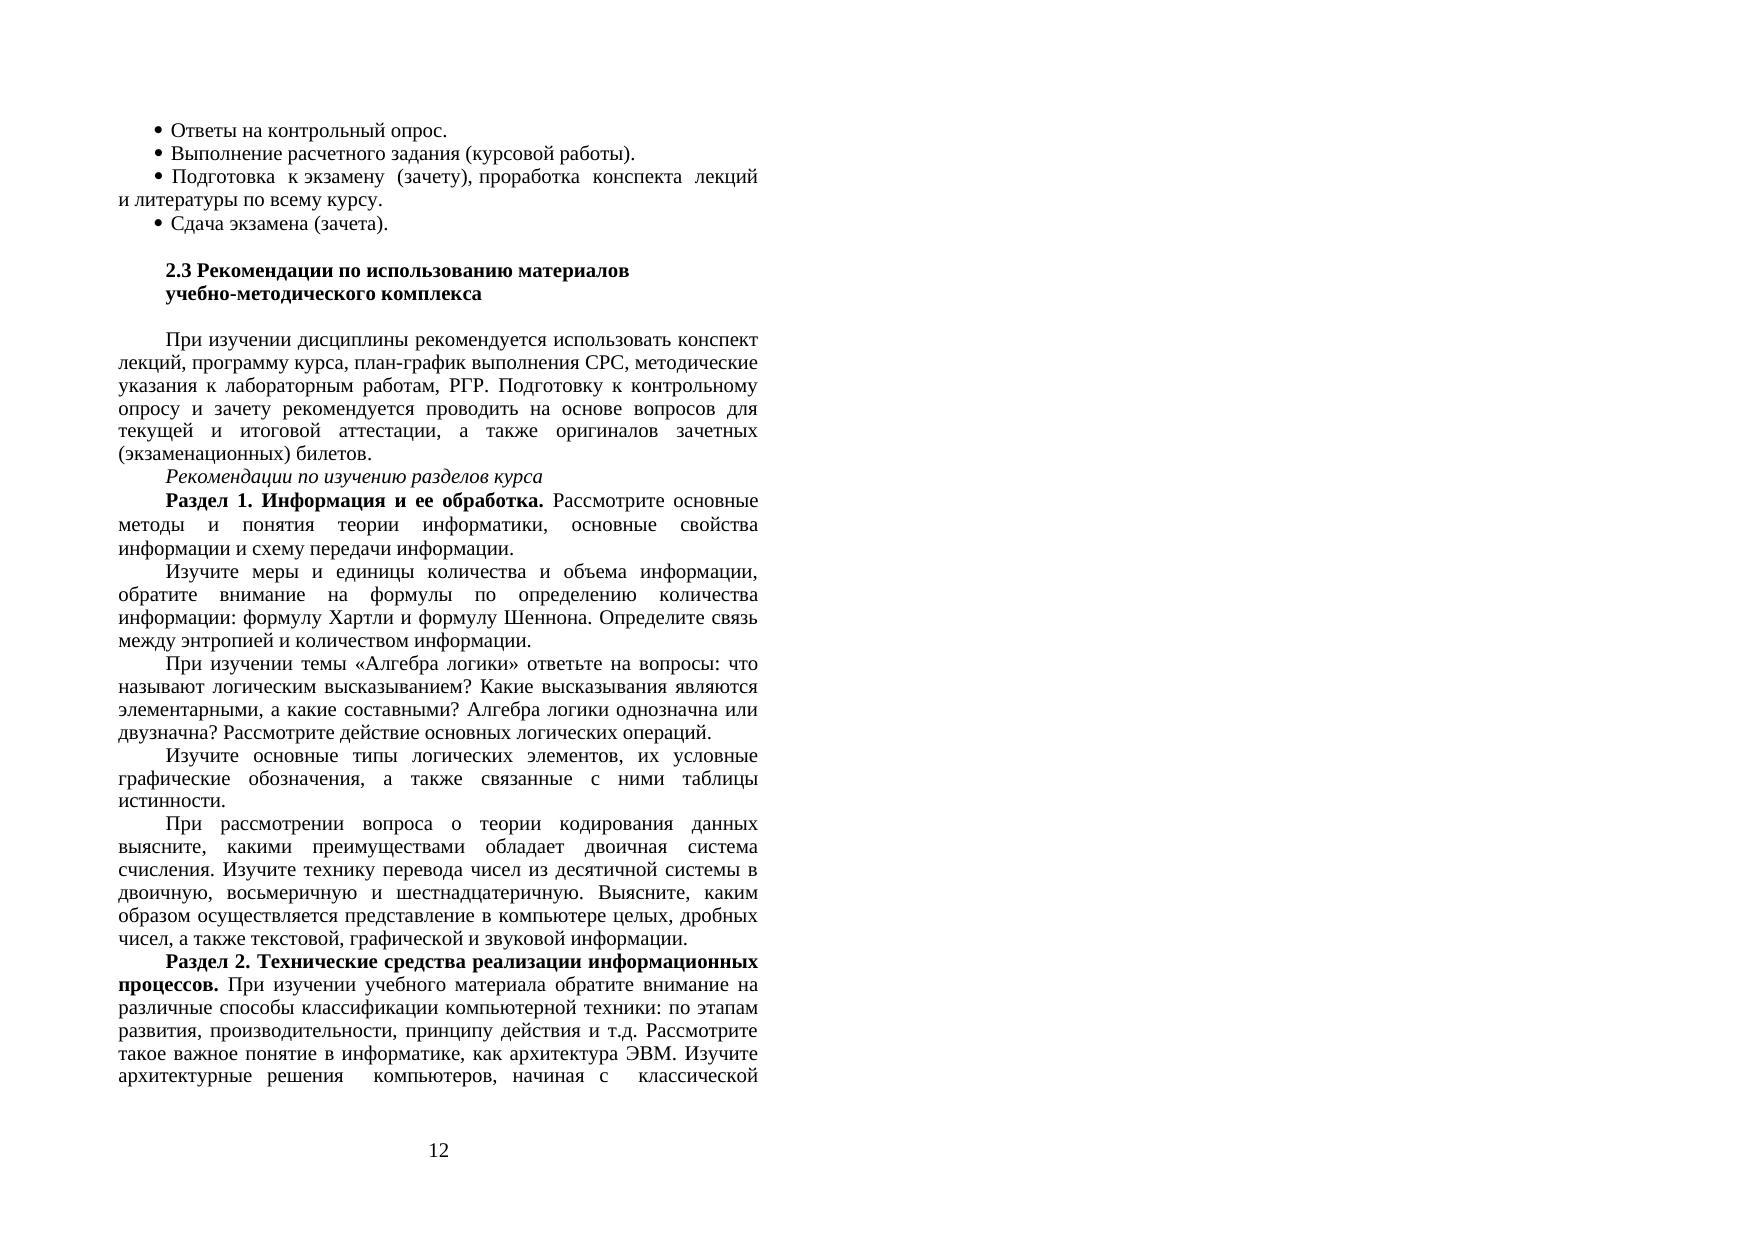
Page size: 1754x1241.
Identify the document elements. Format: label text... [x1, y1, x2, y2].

text При изучении дисциплины рекомендуется использовать конспект лекций, программу курса, план-график выполнения СРС, методические указания к лабораторным работам, РГР. Подготовку к контрольному опросу и зачету рекомендуется проводить на основе вопросов для текущей и итоговой аттестации, а также оригиналов зачетных (экзаменационных) билетов. [118, 328, 759, 465]
text При рассмотрении вопроса о теории кодирования данных выясните, какими преимуществами обладает двоичная система счисления. Изучите технику перевода чисел из десятичной системы в двоичную, восьмеричную и шестнадцатеричную. Выясните, каким образом осуществляется представление в компьютере целых, дробных чисел, а также текстовой, графической и звуковой информации. [118, 812, 759, 950]
list Выполнение расчетного задания (курсовой работы). [118, 142, 759, 165]
list Подготовка к экзамену (зачету), проработка конспекта лекций и литературы по всему курсу. [118, 165, 759, 211]
list Сдача экзамена (зачета). [118, 211, 759, 235]
text При изучении темы «Алгебра логики» ответьте на вопросы: что называют логическим высказыванием? Какие высказывания являются элементарными, а какие составными? Алгебра логики однозначна или двузначна? Рассмотрите действие основных логических операций. [118, 652, 759, 744]
subtitle учебно-методического комплекса [118, 282, 759, 305]
text Рекомендации по изучению разделов курса [118, 465, 759, 488]
list Ответы на контрольный опрос. [118, 118, 759, 142]
text Изучите меры и единицы количества и объема информации, обратите внимание на формулы по определению количества информации: формулу Хартли и формулу Шеннона. Определите связь между энтропией и количеством информации. [118, 560, 759, 652]
subtitle 2.3 Рекомендации по использованию материалов [118, 259, 759, 282]
text Раздел 1. Информация и ее обработка. Рассмотрите основные методы и понятия теории информатики, основные свойства информации и схему передачи информации. [118, 488, 759, 560]
text Изучите основные типы логических элементов, их условные графические обозначения, а также связанные с ними таблицы истинности. [118, 744, 759, 812]
